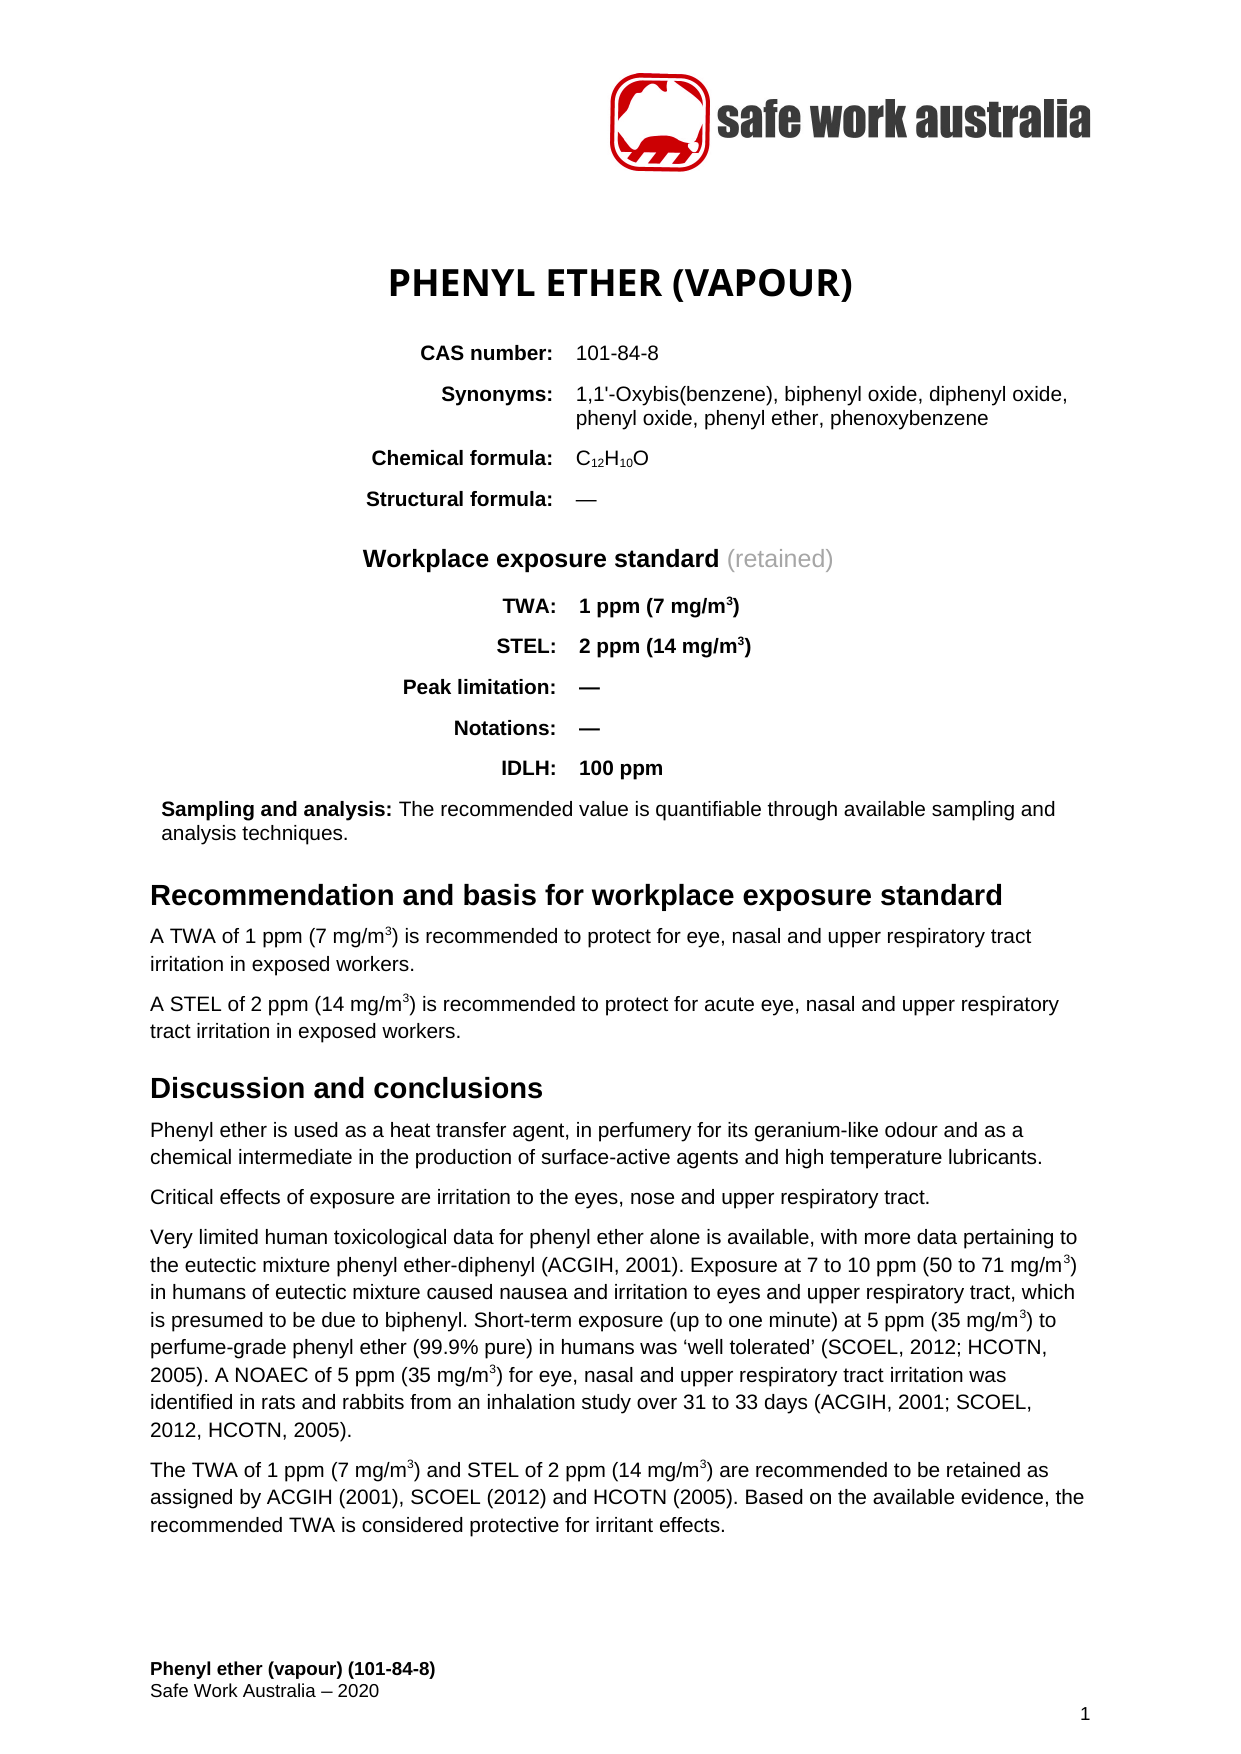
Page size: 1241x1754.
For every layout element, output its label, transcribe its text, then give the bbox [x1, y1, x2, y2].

table_cell STEL: [150, 626, 568, 667]
text Phenyl ether is used as a heat transfer agent, in perfumery for its geranium-like odour and as a chemical intermediate in the production of surface-active agents and high temperature lubricants. [150, 1118, 1090, 1169]
picture [607, 73, 1091, 172]
table_cell Notations: [150, 707, 568, 748]
table_cell 100 ppm [568, 748, 1090, 788]
table_header 101-84-8 [564, 333, 1090, 373]
text Very limited human toxicological data for phenyl ether alone is available, with more data pertaining to the eutectic mixture phenyl ether-diphenyl (ACGIH, 2001). Exposure at 7 to 10 ppm (50 to 71 mg/m3) in humans of eutectic mixture caused nausea and irritation to eyes and upper respiratory tract, which is presumed to be due to biphenyl. Short-term exposure (up to one minute) at 5 ppm (35 mg/m3) to perfume-grade phenyl ether (99.9% pure) in humans was ‘well tolerated’ (SCOEL, 2012; HCOTN, 2005). A NOAEC of 5 ppm (35 mg/m3) for eye, nasal and upper respiratory tract irritation was identified in rats and rabbits from an inhalation study over 31 to 33 days (ACGIH, 2001; SCOEL, 2012, HCOTN, 2005). [150, 1225, 1090, 1442]
table_cell — [564, 479, 1090, 519]
text Workplace exposure standard [150, 544, 1090, 573]
table_cell 2 ppm (14 mg/m3) [568, 626, 1090, 667]
table_cell — [568, 667, 1090, 707]
table_cell Chemical formula: [150, 438, 564, 478]
text A STEL of 2 ppm (14 mg/m3) is recommended to protect for acute eye, nasal and upper respiratory tract irritation in exposed workers. [150, 992, 1090, 1043]
table_header TWA: [150, 585, 568, 626]
subtitle Recommendation and basis for workplace exposure standard [150, 878, 1090, 912]
table_cell IDLH: [150, 748, 568, 788]
table_cell C12H10O [564, 438, 1090, 478]
table_cell — [568, 707, 1090, 748]
text The TWA of 1 ppm (7 mg/m3) and STEL of 2 ppm (14 mg/m3) are recommended to be retained as assigned by ACGIH (2001), SCOEL (2012) and HCOTN (2005). Based on the available evidence, the recommended TWA is considered protective for irritant effects. [150, 1458, 1090, 1537]
table_header CAS number: [150, 333, 564, 373]
table_cell Sampling and analysis: [150, 789, 1090, 853]
table_header 1 ppm (7 mg/m3) [568, 585, 1090, 626]
table_cell Structural formula: [150, 479, 564, 519]
table_cell Synonyms: [150, 373, 564, 438]
table_cell 1,1'-Oxybis(benzene), biphenyl oxide, diphenyl oxide, phenyl oxide, phenyl ether, phenoxybenzene [564, 373, 1090, 438]
text Critical effects of exposure are irritation to the eyes, nose and upper respiratory tract. [150, 1185, 1090, 1209]
subtitle Discussion and conclusions [150, 1072, 1090, 1105]
text A TWA of 1 ppm (7 mg/m3) is recommended to protect for eye, nasal and upper respiratory tract irritation in exposed workers. [150, 924, 1090, 976]
table_cell Peak limitation: [150, 667, 568, 707]
